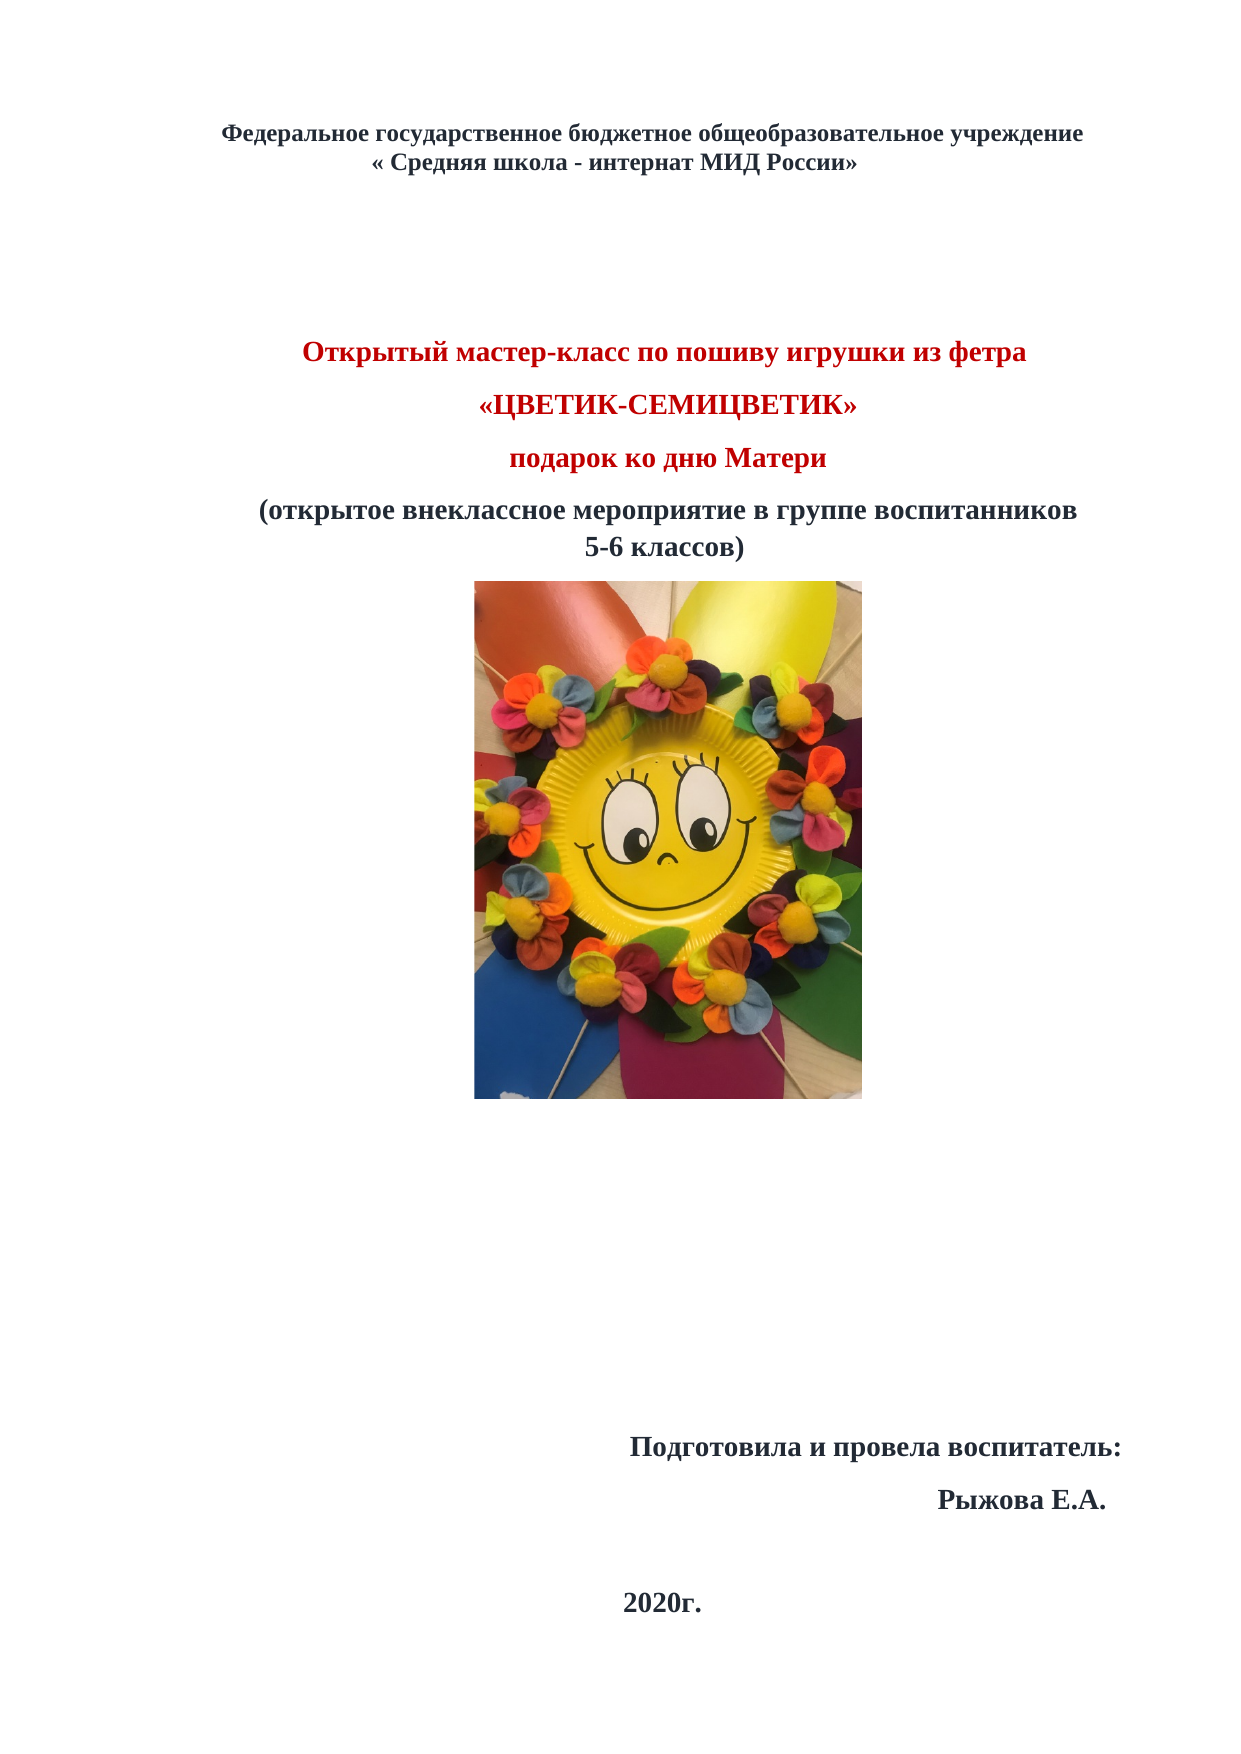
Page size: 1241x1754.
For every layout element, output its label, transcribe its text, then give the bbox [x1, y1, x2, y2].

text подарок ко дню Матери [177, 440, 1152, 473]
text 2020г. [177, 1586, 1152, 1619]
text Рыжова Е.А. [177, 1482, 1152, 1516]
text « Средняя школа - интернат МИД России» [177, 147, 1152, 176]
text Федеральное государственное бюджетное общеобразовательное учреждение [177, 118, 1152, 147]
text Открытый мастер-класс по пошиву игрушки из фетра [177, 334, 1152, 368]
text «ЦВЕТИК-СЕМИЦВЕТИК» [177, 387, 1152, 420]
text Подготовила и провела воспитатель: [177, 1429, 1152, 1463]
text (открытое внеклассное мероприятие в группе воспитанников 5-6 классов) [177, 492, 1152, 562]
picture [474, 581, 862, 1099]
